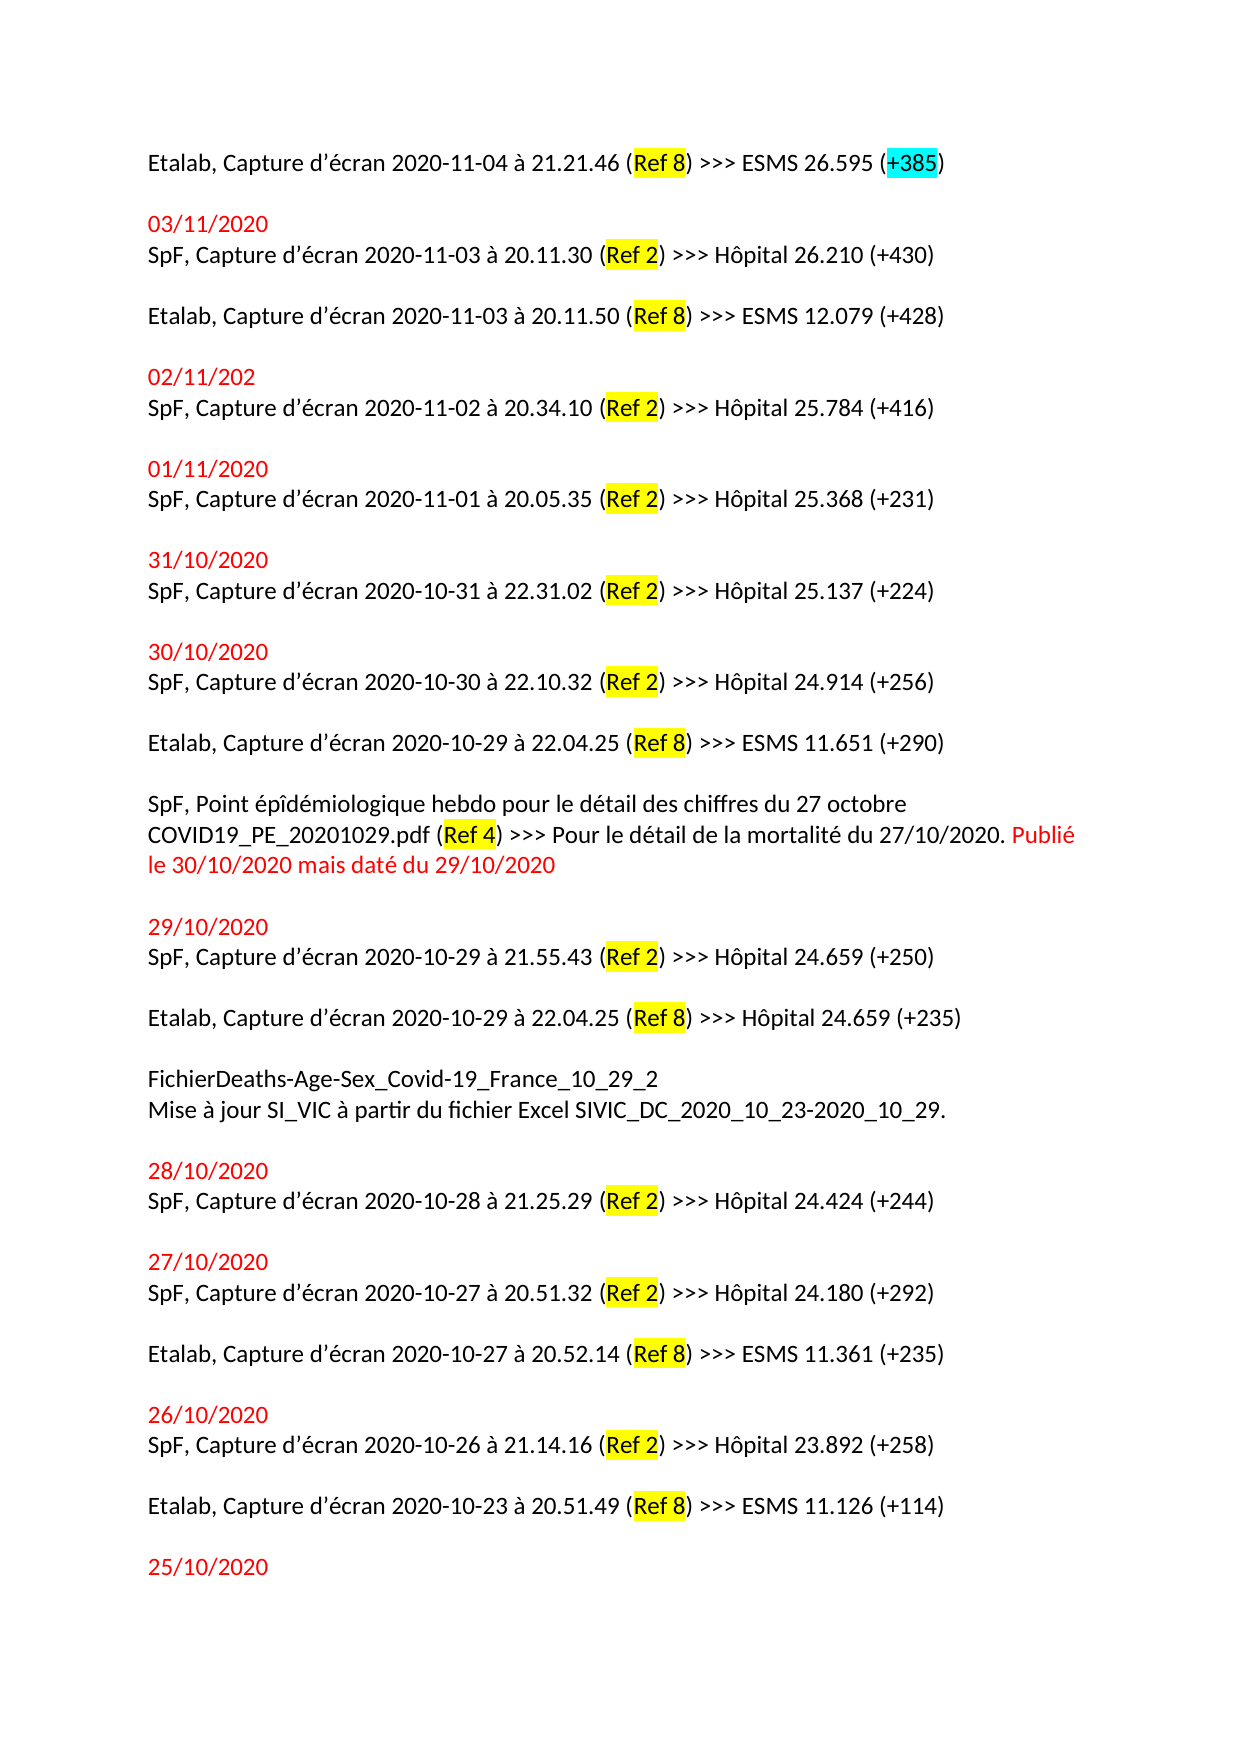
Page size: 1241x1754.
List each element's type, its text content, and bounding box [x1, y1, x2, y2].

text 31/10/2020 [148, 544, 1093, 575]
text 27/10/2020 [148, 1246, 1093, 1277]
text Etalab, Capture d’écran 2020-10-27 à 20.52.14 (Ref 8) >>> ESMS 11.361 (+235) [685, 1338, 1093, 1368]
text SpF, Capture d’écran 2020-10-30 à 22.10.32 (Ref 2) >>> Hôpital 24.914 (+256) [148, 666, 606, 697]
text Etalab, Capture d’écran 2020-11-03 à 20.11.50 (Ref 8) >>> ESMS 12.079 (+428) [148, 300, 634, 331]
text SpF, Capture d’écran 2020-11-03 à 20.11.30 (Ref 2) >>> Hôpital 26.210 (+430) [148, 239, 606, 270]
text 28/10/2020 [148, 1155, 1093, 1185]
text 02/11/202 [148, 361, 1093, 392]
text Mise à jour SI_VIC à partir du fichier Excel SIVIC_DC_2020_10_23-2020_10_29. [148, 1094, 1093, 1124]
text SpF, Capture d’écran 2020-11-01 à 20.05.35 (Ref 2) >>> Hôpital 25.368 (+231) [148, 483, 606, 514]
text SpF, Capture d’écran 2020-10-29 à 21.55.43 (Ref 2) >>> Hôpital 24.659 (+250) [148, 941, 606, 972]
text SpF, Capture d’écran 2020-11-02 à 20.34.10 (Ref 2) >>> Hôpital 25.784 (+416) [658, 392, 1093, 422]
text Etalab, Capture d’écran 2020-11-03 à 20.11.50 (Ref 8) >>> ESMS 12.079 (+428) [685, 300, 1093, 331]
text 01/11/2020 [148, 453, 1093, 483]
text Etalab, Capture d’écran 2020-10-23 à 20.51.49 (Ref 8) >>> ESMS 11.126 (+114) [685, 1491, 1093, 1521]
text SpF, Capture d’écran 2020-11-03 à 20.11.30 (Ref 2) >>> Hôpital 26.210 (+430) [658, 239, 1093, 270]
text SpF, Point épîdémiologique hebdo pour le détail des chiffres du 27 octobre COVID19_PE_20201029.pdf (Ref 4) >>> Pour le détail de la mortalité du 27/10/2020. Publié le 30/10/2020 mais daté du 29/10/2020 [148, 788, 1093, 880]
text Etalab, Capture d’écran 2020-10-29 à 22.04.25 (Ref 8) >>> Hôpital 24.659 (+235) [685, 1002, 1093, 1033]
text SpF, Capture d’écran 2020-10-27 à 20.51.32 (Ref 2) >>> Hôpital 24.180 (+292) [658, 1277, 1093, 1307]
text SpF, Capture d’écran 2020-10-30 à 22.10.32 (Ref 2) >>> Hôpital 24.914 (+256) [658, 666, 1093, 697]
text Etalab, Capture d’écran 2020-11-04 à 21.21.46 (Ref 8) >>> ESMS 26.595 (+385) [148, 148, 634, 178]
text Etalab, Capture d’écran 2020-11-04 à 21.21.46 (Ref 8) >>> ESMS 26.595 (+385) [937, 148, 1093, 178]
text Etalab, Capture d’écran 2020-10-23 à 20.51.49 (Ref 8) >>> ESMS 11.126 (+114) [148, 1491, 634, 1521]
text Etalab, Capture d’écran 2020-11-04 à 21.21.46 (Ref 8) >>> ESMS 26.595 (+385) [685, 148, 887, 178]
text SpF, Capture d’écran 2020-10-29 à 21.55.43 (Ref 2) >>> Hôpital 24.659 (+250) [658, 941, 1093, 972]
text 30/10/2020 [148, 636, 1093, 666]
text SpF, Capture d’écran 2020-10-27 à 20.51.32 (Ref 2) >>> Hôpital 24.180 (+292) [148, 1277, 606, 1307]
text Etalab, Capture d’écran 2020-10-27 à 20.52.14 (Ref 8) >>> ESMS 11.361 (+235) [148, 1338, 634, 1368]
text SpF, Capture d’écran 2020-10-26 à 21.14.16 (Ref 2) >>> Hôpital 23.892 (+258) [148, 1429, 1093, 1460]
text SpF, Capture d’écran 2020-10-28 à 21.25.29 (Ref 2) >>> Hôpital 24.424 (+244) [148, 1185, 606, 1216]
text Etalab, Capture d’écran 2020-10-29 à 22.04.25 (Ref 8) >>> ESMS 11.651 (+290) [148, 727, 1093, 758]
text SpF, Capture d’écran 2020-10-31 à 22.31.02 (Ref 2) >>> Hôpital 25.137 (+224) [658, 575, 1093, 605]
text Etalab, Capture d’écran 2020-10-29 à 22.04.25 (Ref 8) >>> Hôpital 24.659 (+235) [148, 1002, 634, 1033]
text 03/11/2020 [148, 209, 1093, 239]
text SpF, Capture d’écran 2020-10-31 à 22.31.02 (Ref 2) >>> Hôpital 25.137 (+224) [148, 575, 606, 605]
text 25/10/2020 [148, 1552, 1093, 1582]
text SpF, Capture d’écran 2020-10-28 à 21.25.29 (Ref 2) >>> Hôpital 24.424 (+244) [658, 1185, 1093, 1216]
text 26/10/2020 [148, 1399, 1093, 1429]
text 29/10/2020 [148, 911, 1093, 941]
text SpF, Capture d’écran 2020-11-01 à 20.05.35 (Ref 2) >>> Hôpital 25.368 (+231) [658, 483, 1093, 514]
text SpF, Capture d’écran 2020-11-02 à 20.34.10 (Ref 2) >>> Hôpital 25.784 (+416) [148, 392, 606, 422]
text FichierDeaths-Age-Sex_Covid-19_France_10_29_2 [148, 1063, 1093, 1094]
